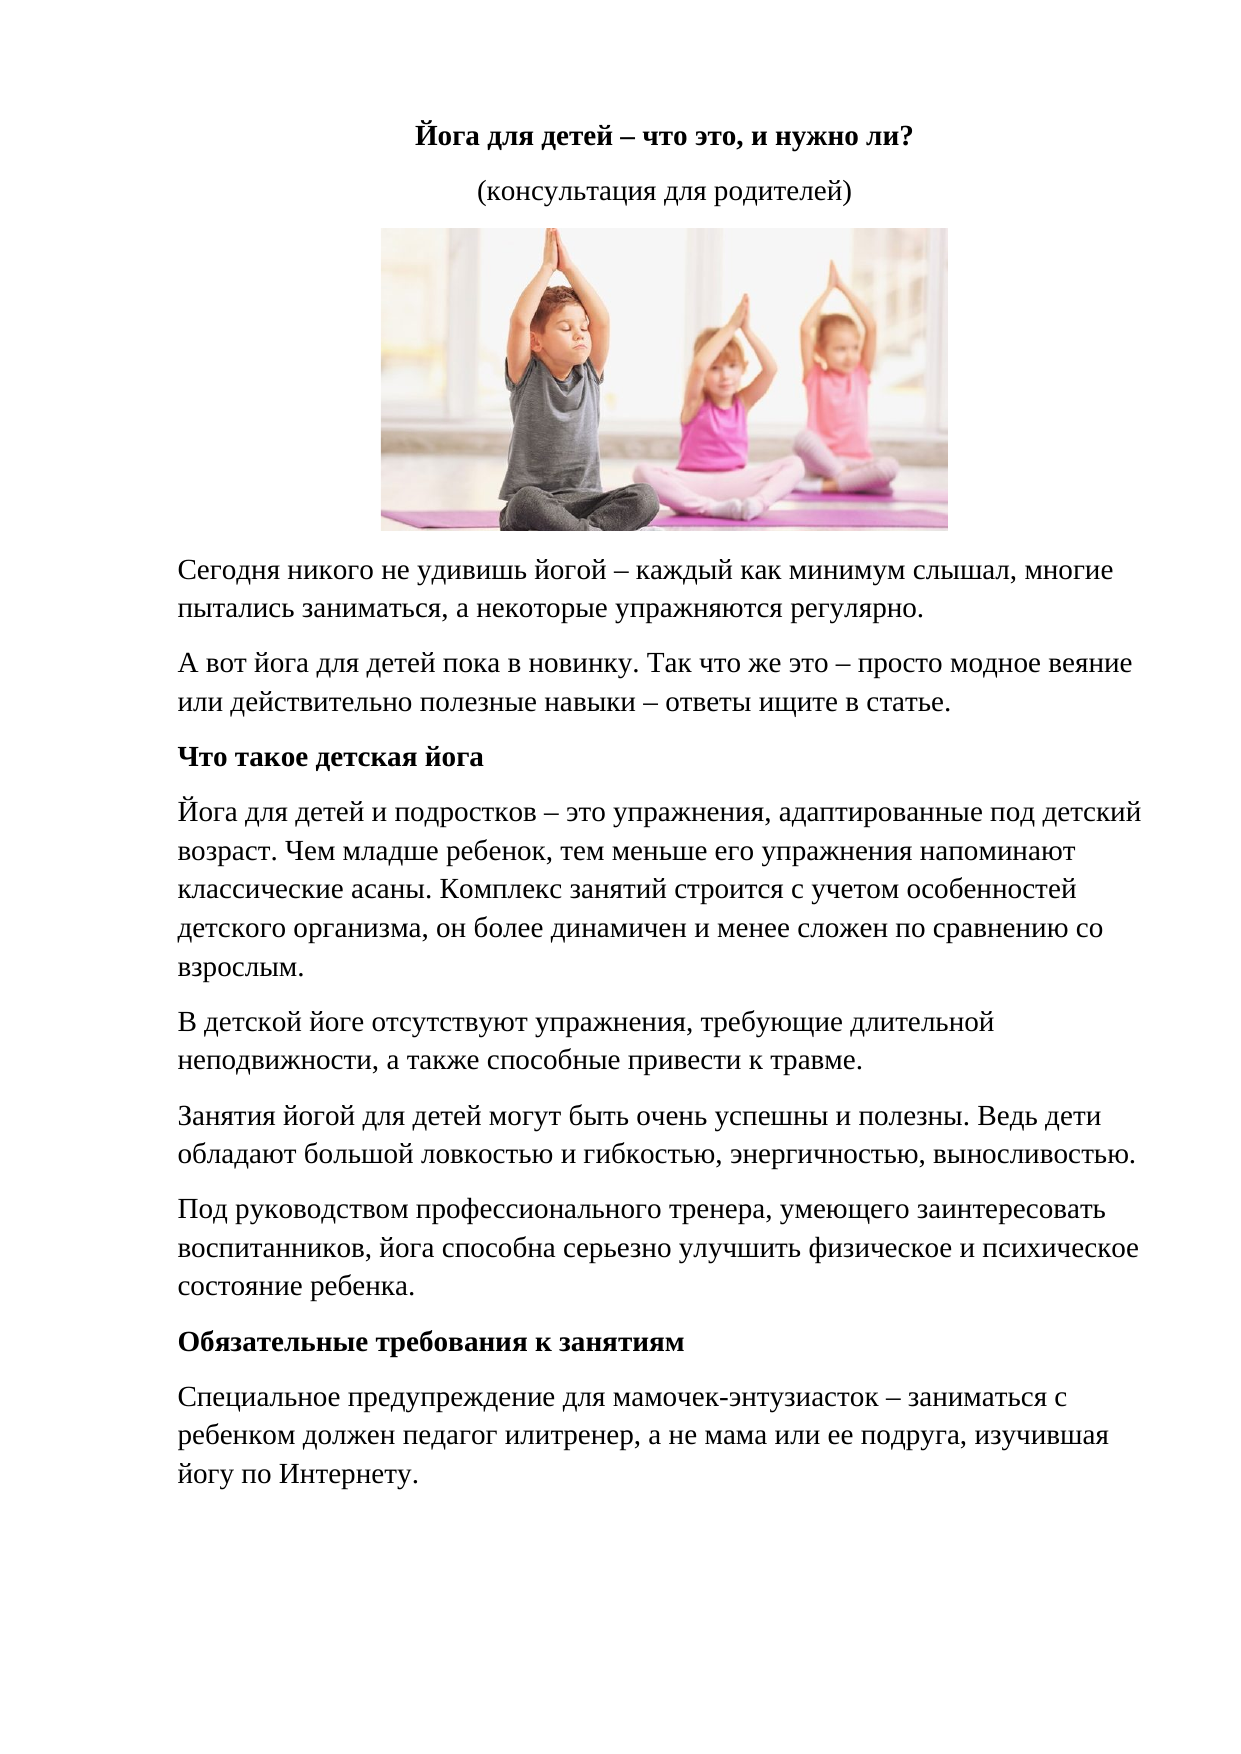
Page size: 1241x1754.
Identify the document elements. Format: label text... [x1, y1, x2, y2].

text Йога для детей – что это, и нужно ли? [177, 118, 1152, 152]
text Сегодня никого не удивишь йогой – каждый как минимум слышал, многие пытались заниматься, а некоторые упражняются регулярно. [177, 552, 1152, 624]
text Специальное предупреждение для мамочек-энтузиасток – заниматься с ребенком должен педагог илитренер, а не мама или ее подруга, изучившая йогу по Интернету. [177, 1379, 1152, 1489]
picture [380, 228, 948, 531]
text А вот йога для детей пока в новинку. Так что же это – просто модное веяние или действительно полезные навыки – ответы ищите в статье. [177, 646, 1152, 718]
text Йога для детей и подростков – это упражнения, адаптированные под детский возраст. Чем младше ребенок, тем меньше его упражнения напоминают классические асаны. Комплекс занятий строится с учетом особенностей детского организма, он более динамичен и менее сложен по сравнению со взрослым. [177, 794, 1152, 982]
text (консультация для родителей) [177, 173, 1152, 207]
text Обязательные требования к занятиям [177, 1324, 1152, 1357]
text Что такое детская йога [177, 739, 1152, 773]
text В детской йоге отсутствуют упражнения, требующие длительной неподвижности, а также способные привести к травме. [177, 1004, 1152, 1076]
text Под руководством профессионального тренера, умеющего заинтересовать воспитанников, йога способна серьезно улучшить физическое и психическое состояние ребенка. [177, 1191, 1152, 1302]
text Занятия йогой для детей могут быть очень успешны и полезны. Ведь дети обладают большой ловкостью и гибкостью, энергичностью, выносливостью. [177, 1098, 1152, 1170]
